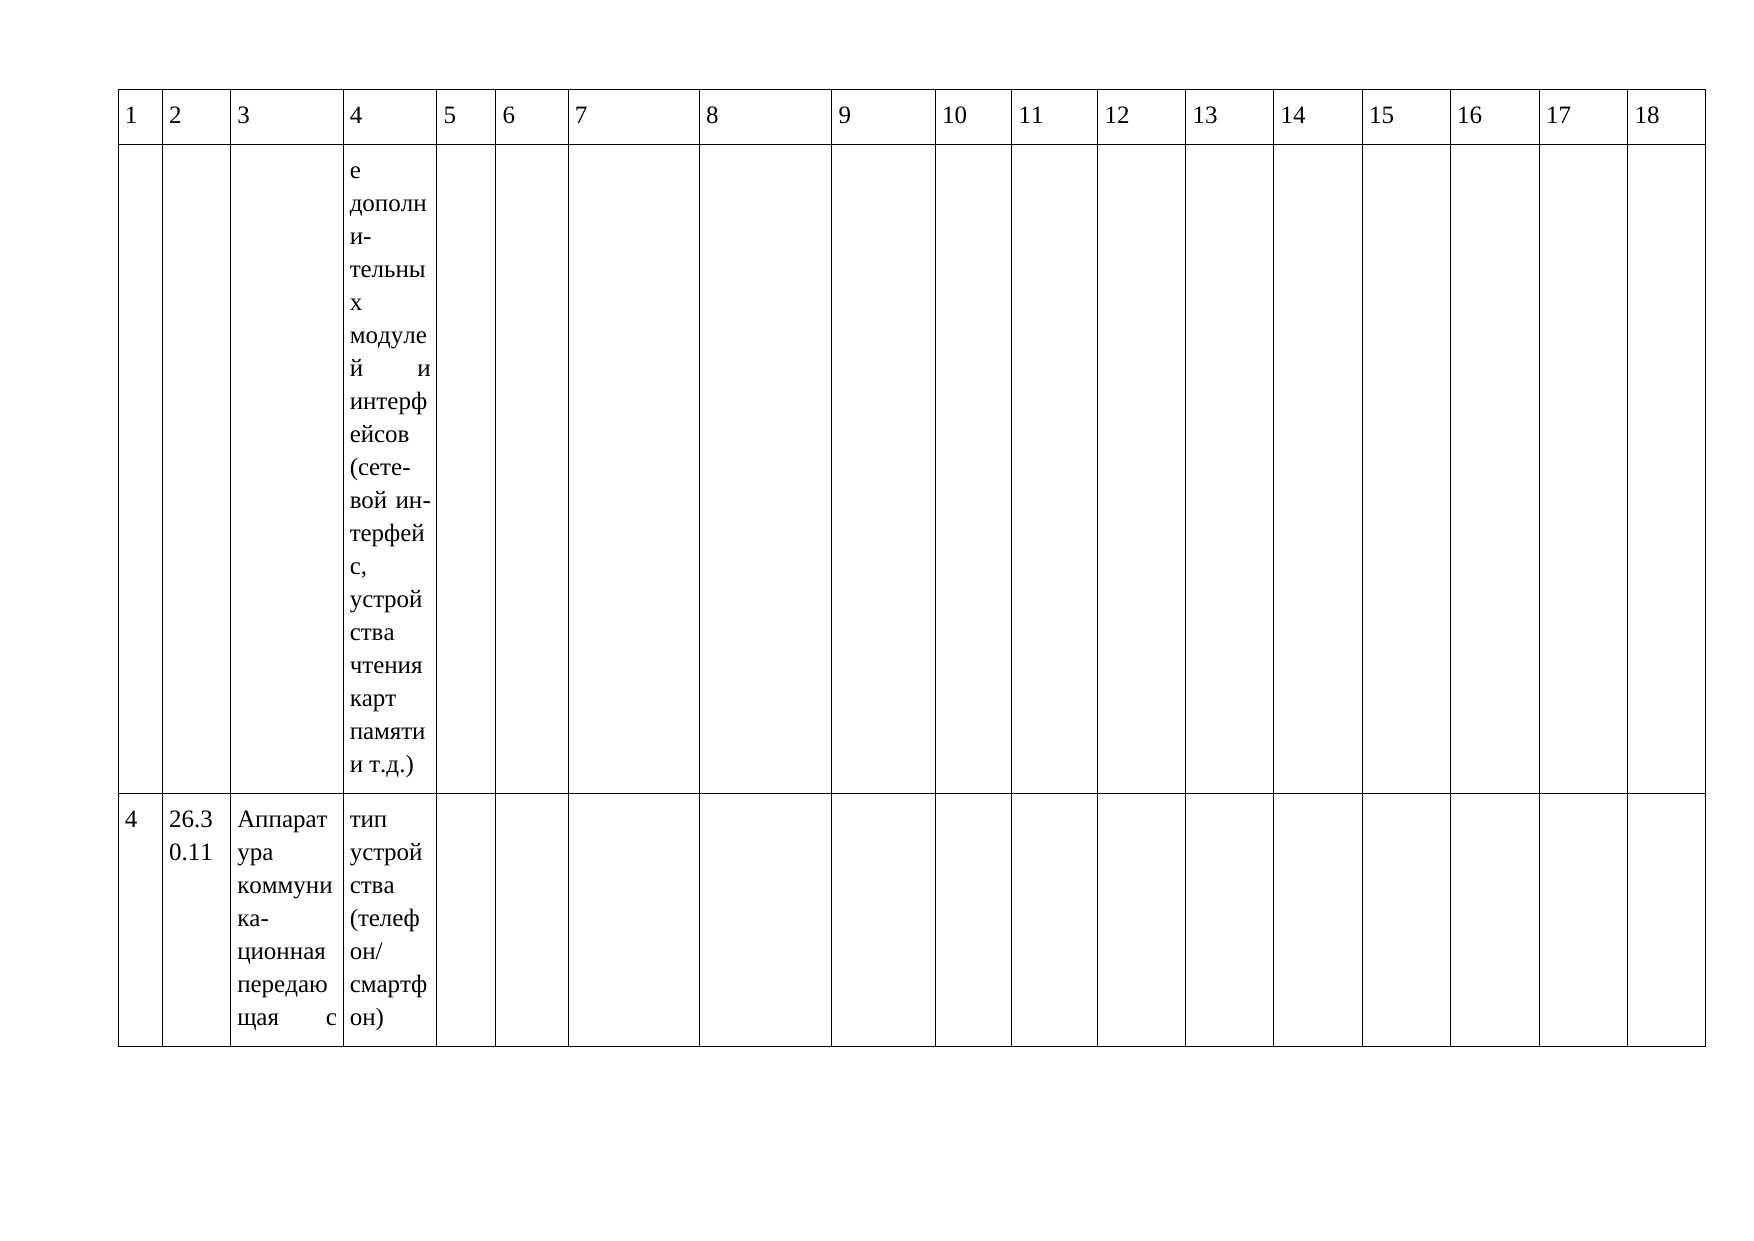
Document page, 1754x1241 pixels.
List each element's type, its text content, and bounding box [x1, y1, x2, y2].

table_header 3 [231, 90, 343, 143]
table_header 5 [437, 90, 495, 143]
table_header 16 [1451, 90, 1539, 143]
table_header 15 [1363, 90, 1450, 143]
table_cell [1540, 794, 1627, 1046]
table_cell 4 [119, 794, 162, 1046]
table_cell [1274, 145, 1362, 793]
table_header 12 [1098, 90, 1185, 143]
table_cell [700, 145, 831, 793]
table_cell [1451, 145, 1539, 793]
table_header 8 [700, 90, 831, 143]
table_cell [1012, 794, 1097, 1046]
table_cell [496, 794, 568, 1046]
table_cell [1098, 145, 1185, 793]
table_cell [1098, 794, 1185, 1046]
table_cell [437, 145, 495, 793]
table_header 4 [344, 90, 436, 143]
table_cell [1363, 145, 1450, 793]
table_header 17 [1540, 90, 1627, 143]
table_cell [832, 794, 935, 1046]
table_cell 26.30.11 [163, 794, 230, 1046]
table_cell [1186, 794, 1273, 1046]
table_cell [569, 794, 699, 1046]
table_cell [1274, 794, 1362, 1046]
table_cell [936, 794, 1011, 1046]
table_cell [936, 145, 1011, 793]
table_header 13 [1186, 90, 1273, 143]
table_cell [344, 145, 436, 793]
table_header 18 [1628, 90, 1705, 143]
table_header 7 [569, 90, 699, 143]
table_cell [700, 794, 831, 1046]
table_cell [1540, 145, 1627, 793]
table_header 10 [936, 90, 1011, 143]
table_cell [496, 145, 568, 793]
table_cell [1628, 794, 1705, 1046]
table_cell [437, 794, 495, 1046]
table_cell [1012, 145, 1097, 793]
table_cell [231, 794, 343, 1046]
table_header 9 [832, 90, 935, 143]
table_header 1 [119, 90, 162, 143]
table_cell [1628, 145, 1705, 793]
table_cell [569, 145, 699, 793]
table_header 11 [1012, 90, 1097, 143]
table_header 14 [1274, 90, 1362, 143]
table_header 2 [163, 90, 230, 143]
table_cell [1363, 794, 1450, 1046]
table_cell [832, 145, 935, 793]
table_cell тип устройства (телефон/ смартфон) [344, 794, 436, 1046]
table_cell [1451, 794, 1539, 1046]
table_cell [1186, 145, 1273, 793]
table_header 6 [496, 90, 568, 143]
